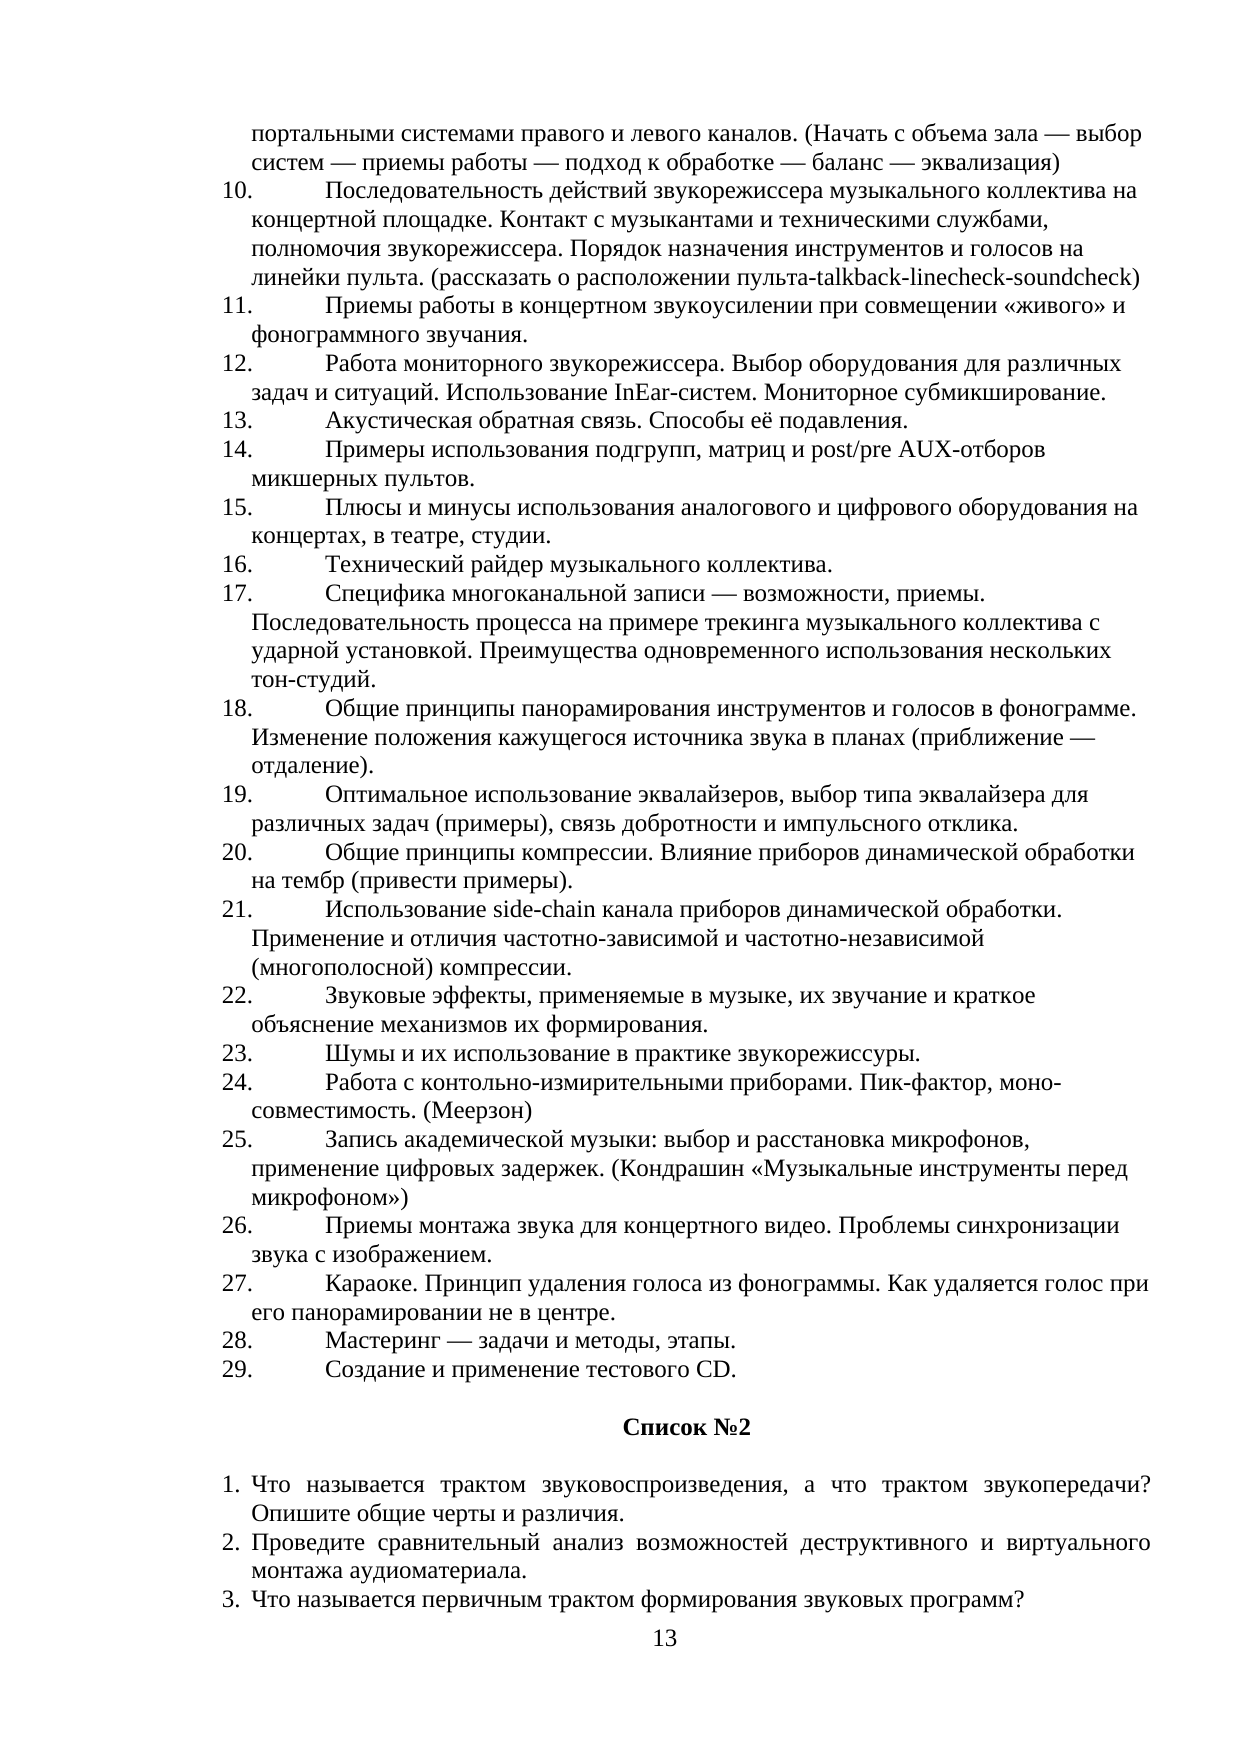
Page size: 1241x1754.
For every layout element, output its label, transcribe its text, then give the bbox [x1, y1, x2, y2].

list Шумы и их использование в практике звукорежиссуры. [222, 1038, 1152, 1067]
list Караоке. Принцип удаления голоса из фонограммы. Как удаляется голос при его панорамировании не в центре. [222, 1268, 1152, 1326]
list Специфика многоканальной записи — возможности, приемы. Последовательность процесса на примере трекинга музыкального коллектива с ударной установкой. Преимущества одновременного использования нескольких тон-студий. [222, 578, 1152, 693]
list Общие принципы панорамирования инструментов и голосов в фонограмме. Изменение положения кажущегося источника звука в планах (приближение — отдаление). [222, 693, 1152, 779]
list Создание и применение тестового CD. [222, 1354, 1152, 1383]
list Использование side-chain канала приборов динамической обработки. Применение и отличия частотно-зависимой и частотно-независимой (многополосной) компрессии. [222, 894, 1152, 981]
list Примеры использования подгрупп, матриц и post/pre AUX-отборов микшерных пультов. [222, 434, 1152, 492]
list Последовательность действий звукорежиссера музыкального коллектива на концертной площадке. Контакт с музыкантами и техническими службами, полномочия звукорежиссера. Порядок назначения инструментов и голосов на линейки пульта. (рассказать о расположении пульта-talkback-linecheck-soundcheck) [222, 176, 1152, 291]
list Запись академической музыки: выбор и расстановка микрофонов, применение цифровых задержек. (Кондрашин «Музыкальные инструменты перед микрофоном») [222, 1124, 1152, 1211]
list Работа мониторного звукорежиссера. Выбор оборудования для различных задач и ситуаций. Использование InEar-систем. Мониторное субмикширование. [222, 348, 1152, 406]
list Что называется первичным трактом формирования звуковых программ? [222, 1584, 1152, 1613]
list Мастеринг — задачи и методы, этапы. [222, 1326, 1152, 1354]
list Приемы работы в концертном звукоусилении при совмещении «живого» и фонограммного звучания. [222, 291, 1152, 348]
list Приемы монтажа звука для концертного видео. Проблемы синхронизации звука с изображением. [222, 1211, 1152, 1268]
list Что называется трактом звуковоспроизведения, а что трактом звукопередачи? Опишите общие черты и различия. [222, 1469, 1152, 1527]
list Акустическая обратная связь. Способы её подавления. [222, 406, 1152, 434]
list Оптимальное использование эквалайзеров, выбор типа эквалайзера для различных задач (примеры), связь добротности и импульсного отклика. [222, 779, 1152, 837]
list Проведите сравнительный анализ возможностей деструктивного и виртуального монтажа аудиоматериала. [222, 1527, 1152, 1584]
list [222, 118, 1152, 176]
list Звуковые эффекты, применяемые в музыке, их звучание и краткое объяснение механизмов их формирования. [222, 981, 1152, 1038]
list Технический райдер музыкального коллектива. [222, 549, 1152, 578]
list Общие принципы компрессии. Влияние приборов динамической обработки на тембр (привести примеры). [222, 837, 1152, 894]
list Плюсы и минусы использования аналогового и цифрового оборудования на концертах, в театре, студии. [222, 492, 1152, 549]
list Работа с контольно-измирительными приборами. Пик-фактор, моно-совместимость. (Меерзон) [222, 1067, 1152, 1124]
text Список №2 [222, 1412, 1152, 1441]
